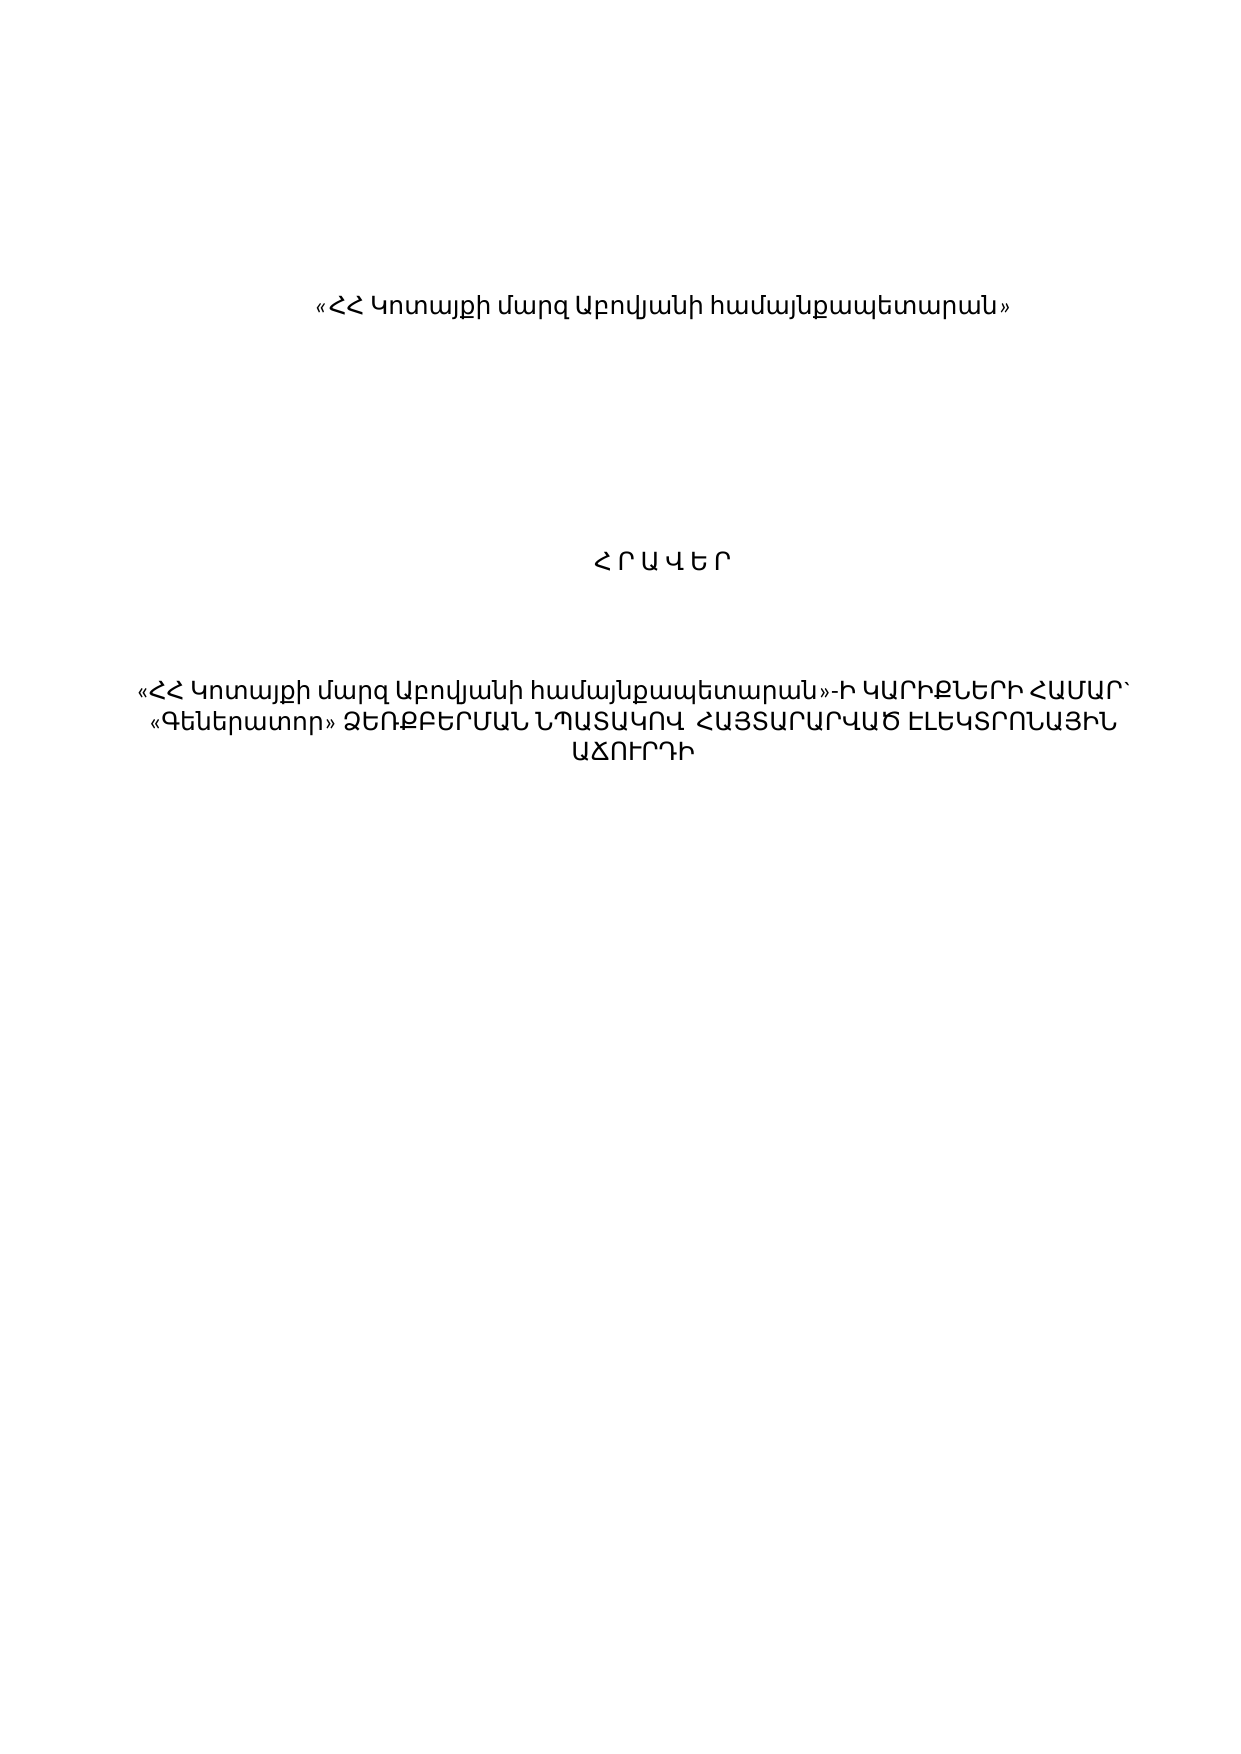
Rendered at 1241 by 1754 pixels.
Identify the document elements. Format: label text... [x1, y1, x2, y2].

text «ՀՀ Կոտայքի մարզ Աբովյանի համայնքապետարան»-Ի ԿԱՐԻՔՆԵՐԻ ՀԱՄԱՐ` «Գեներատոր» ՁԵՌՔԲԵՐՄԱՆ ՆՊԱՏԱԿՈՎ ՀԱՅՏԱՐԱՐՎԱԾ ԷԼԵԿՏՐՈՆԱՅԻՆ ԱՃՈՒՐԴԻ [94, 676, 1172, 767]
text Հ Ր Ա Վ Ե Ր [94, 546, 1172, 577]
text « ՀՀ Կոտայքի մարզ Աբովյանի համայնքապետարան» [94, 290, 1172, 321]
